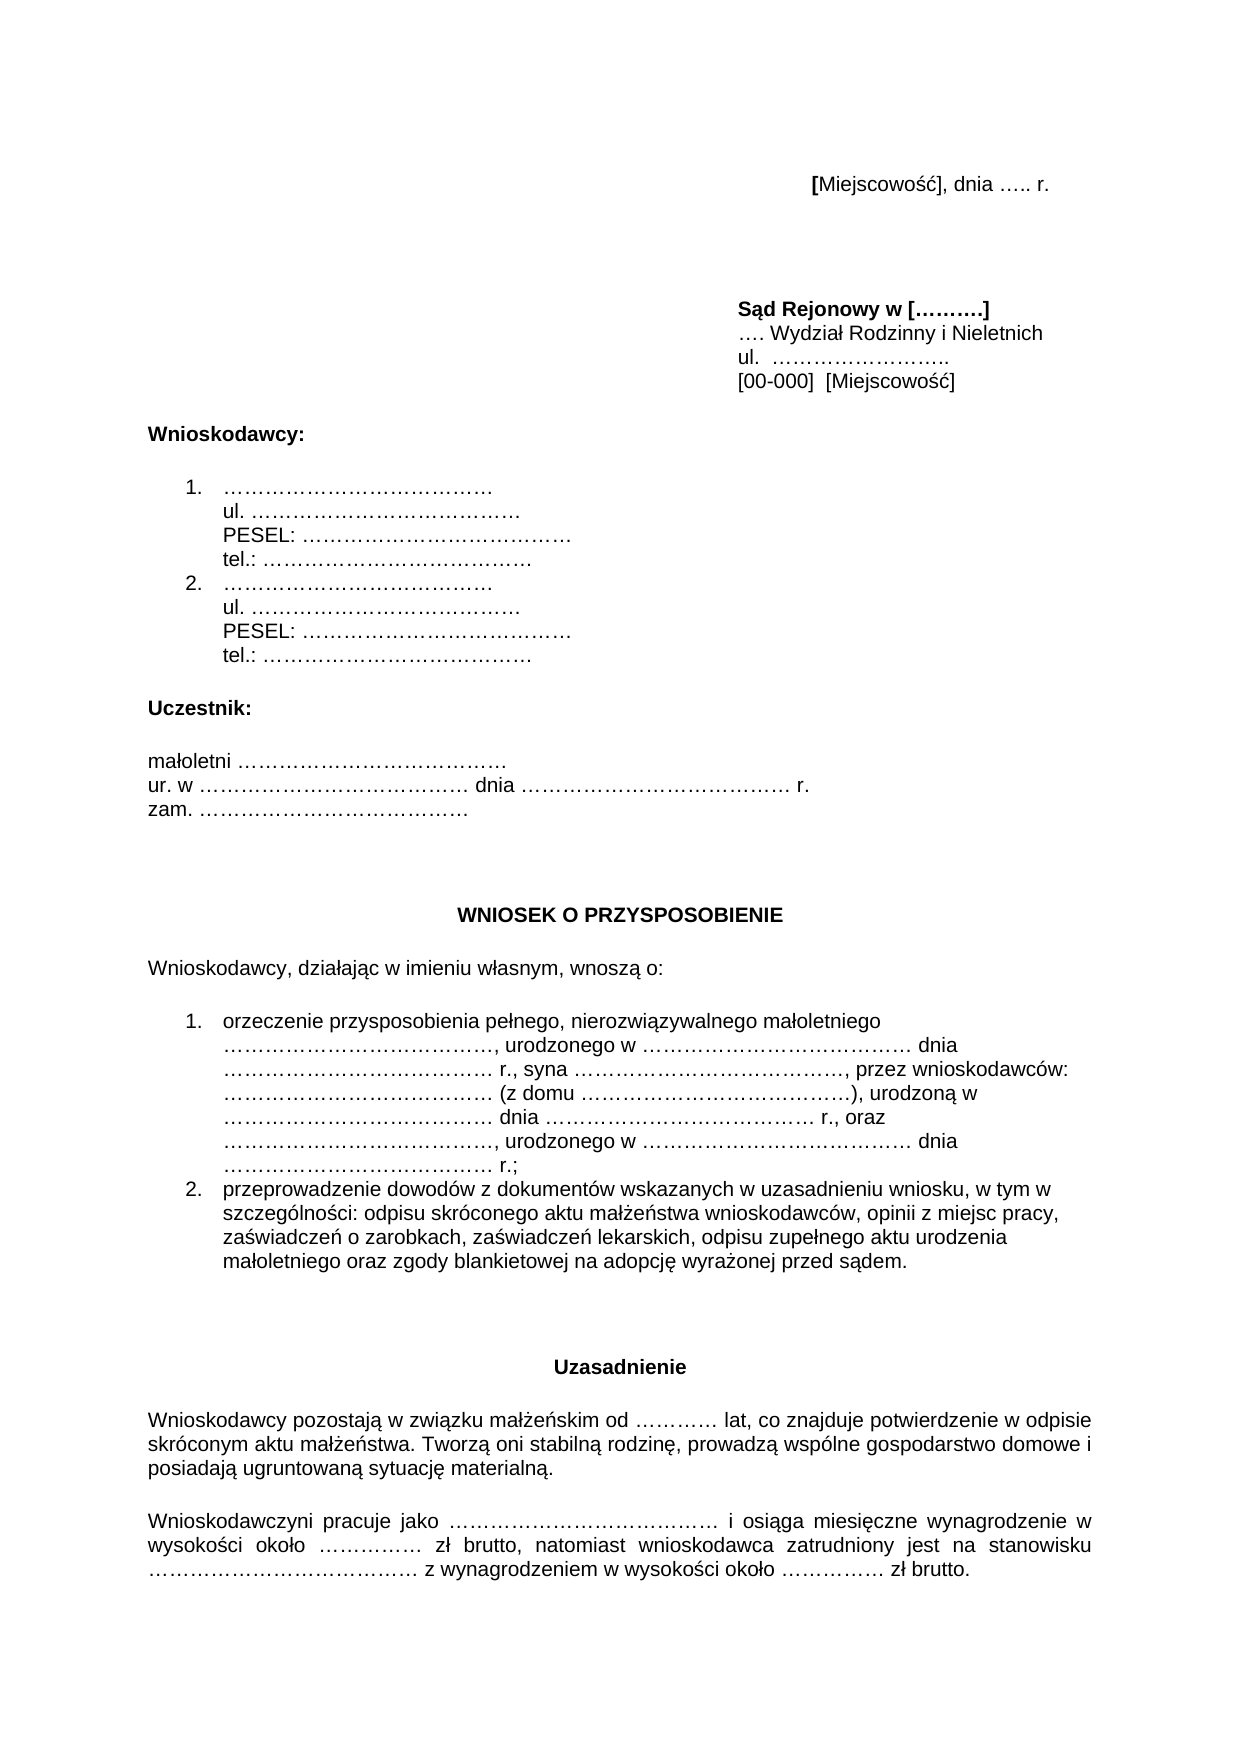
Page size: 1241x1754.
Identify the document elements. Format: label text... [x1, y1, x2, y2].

text Wnioskodawcy pozostają w związku małżeńskim od ………… lat, co znajduje potwierdzenie w odpisie skróconym aktu małżeństwa. Tworzą oni stabilną rodzinę, prowadzą wspólne gospodarstwo domowe i posiadają ugruntowaną sytuację materialną. [148, 1408, 1093, 1480]
text Uczestnik: [148, 696, 1093, 719]
text Wnioskodawcy: [148, 422, 1093, 446]
text Wnioskodawcy, działając w imieniu własnym, wnoszą o: [148, 956, 1093, 980]
list przeprowadzenie dowodów z dokumentów wskazanych w uzasadnieniu wniosku, w tym w szczególności: odpisu skróconego aktu małżeństwa wnioskodawców, opinii z miejsc pracy, zaświadczeń o zarobkach, zaświadczeń lekarskich, odpisu zupełnego aktu urodzenia małoletniego oraz zgody blankietowej na adopcję wyrażonej przed sądem. [185, 1177, 1093, 1273]
list ………………………………… ul. ………………………………… PESEL: ………………………………… tel.: ………………………………… [185, 571, 1093, 666]
list orzeczenie przysposobienia pełnego, nierozwiązywalnego małoletniego …………………………………, urodzonego w ………………………………… dnia ………………………………… r., syna …………………………………, przez wnioskodawców: ………………………………… (z domu …………………………………), urodzoną w ………………………………… dnia ………………………………… r., oraz …………………………………, urodzonego w ………………………………… dnia ………………………………… r.; [185, 1009, 1093, 1177]
text Wnioskodawczyni pracuje jako ………………………………… i osiąga miesięczne wynagrodzenie w wysokości około …………… zł brutto, natomiast wnioskodawca zatrudniony jest na stanowisku ………………………………… z wynagrodzeniem w wysokości około …………… zł brutto. [148, 1509, 1093, 1581]
text [Miejscowość], dnia ….. r. [148, 172, 1093, 196]
list ………………………………… ul. ………………………………… PESEL: ………………………………… tel.: ………………………………… [185, 475, 1093, 571]
text Sąd Rejonowy w [……….] …. Wydział Rodzinny i Nieletnich ul. …………………….. [00-000] [Miejscowość] [738, 297, 1093, 392]
text małoletni ………………………………… ur. w ………………………………… dnia ………………………………… r. zam. ………………………………… [148, 749, 1093, 821]
text Uzasadnienie [148, 1355, 1093, 1379]
text WNIOSEK O PRZYSPOSOBIENIE [148, 903, 1093, 927]
